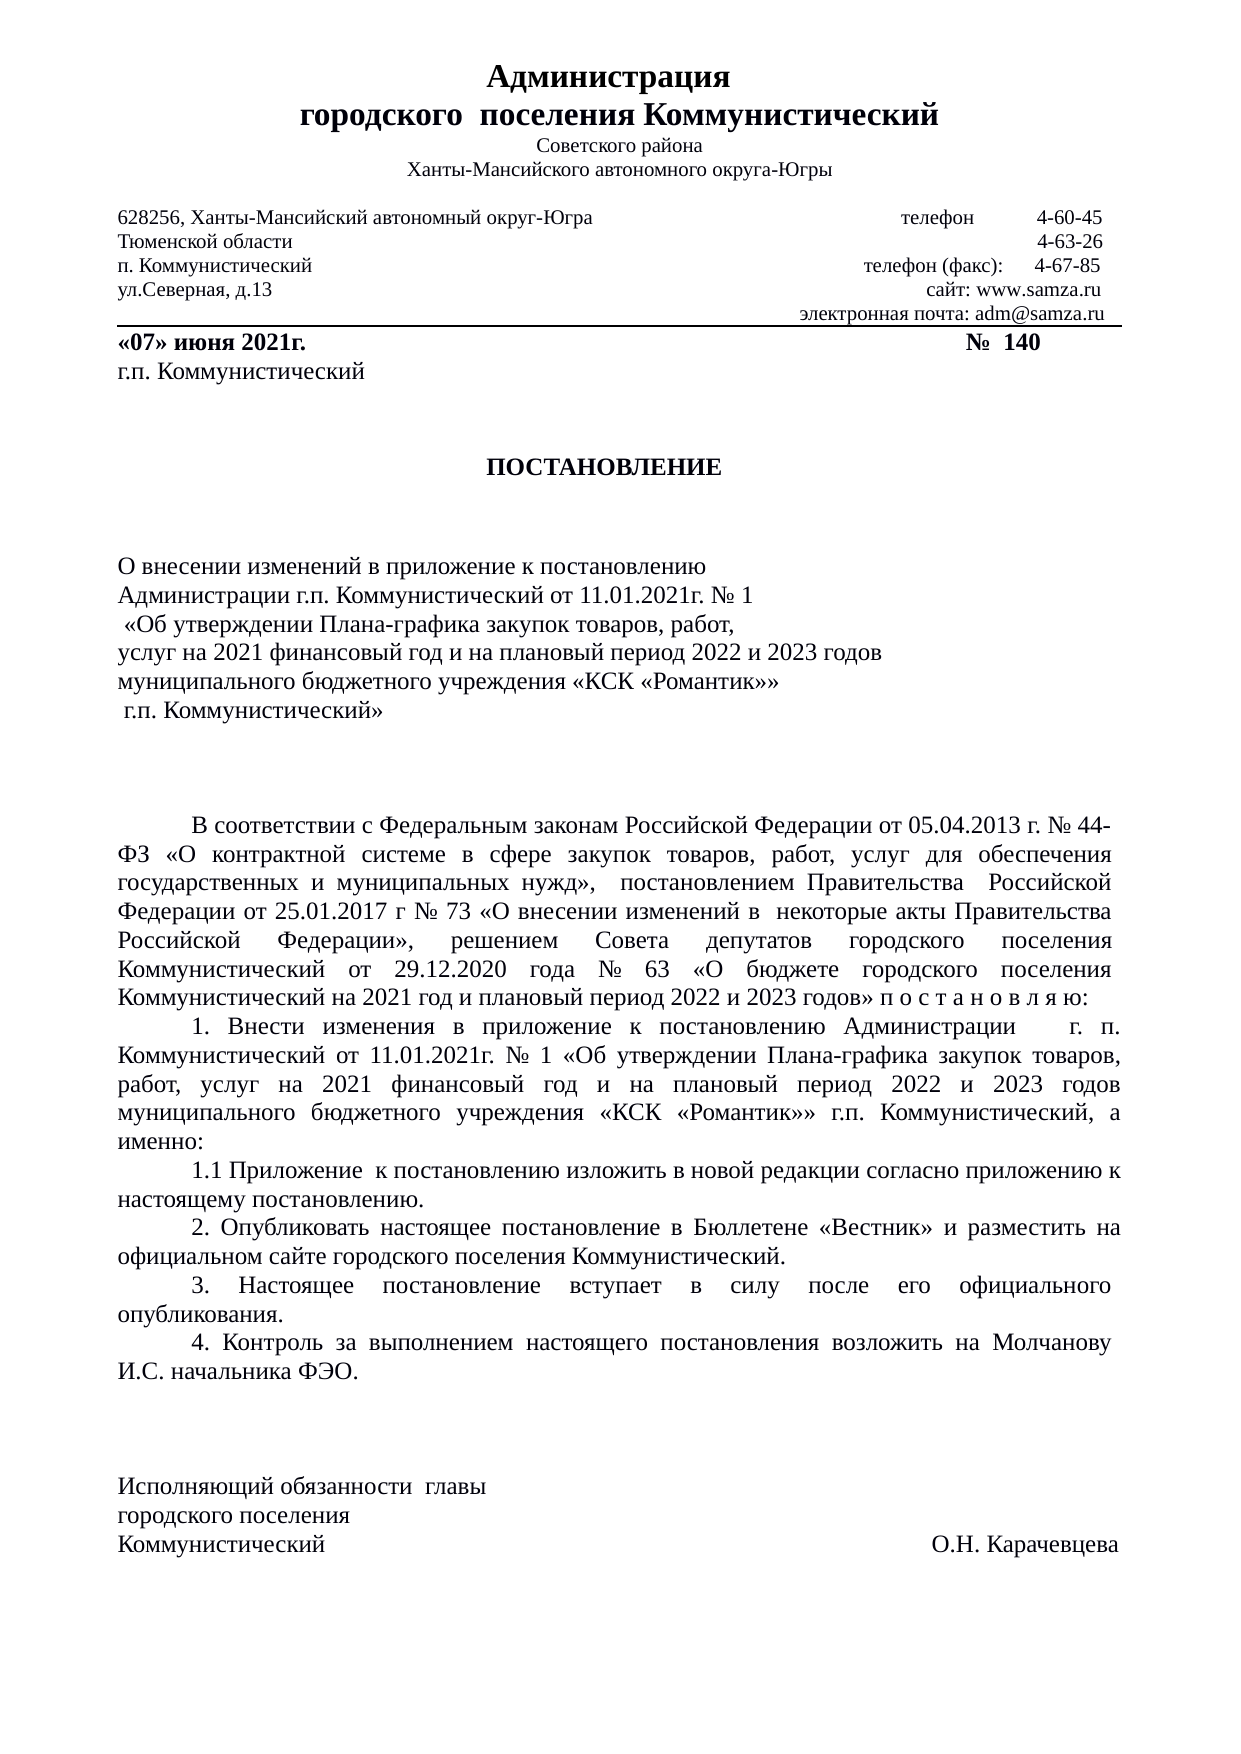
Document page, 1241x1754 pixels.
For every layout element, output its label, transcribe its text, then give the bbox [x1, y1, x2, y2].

text О внесении изменений в приложение к постановлению [117, 551, 1112, 580]
text Администрации г.п. Коммунистический от 11.01.2021г. № 1 [117, 580, 1112, 609]
text муниципального бюджетного учреждения «КСК «Романтик»» [117, 666, 1112, 695]
text г.п. Коммунистический» [117, 695, 1112, 724]
text Коммунистический О.Н. Карачевцева [117, 1529, 1122, 1557]
text Ханты-Мансийского автономного округа-Югры [117, 157, 1122, 181]
text Исполняющий обязанности главы [117, 1471, 1122, 1500]
text 1.1 Приложение к постановлению изложить в новой редакции согласно приложению к настоящему постановлению. [117, 1155, 1122, 1212]
text городского поселения Коммунистический [117, 94, 1122, 133]
text городского поселения [117, 1500, 1122, 1529]
text электронная почта: adm@samza.ru [117, 301, 1122, 325]
text Администрация [117, 56, 1122, 94]
text В соответствии с Федеральным законам Российской Федерации от 05.04.2013 г. № 44-ФЗ «О контрактной системе в сфере закупок товаров, работ, услуг для обеспечения государственных и муниципальных нужд», постановлением Правительства Российской Федерации от 25.01.2017 г № 73 «О внесении изменений в некоторые акты Правительства Российской Федерации», решением Совета депутатов городского поселения Коммунистический от 29.12.2020 года № 63 «О бюджете городского поселения Коммунистический на 2021 год и плановый период 2022 и 2023 годов» п о с т а н о в л я ю: [117, 810, 1112, 1011]
text «Об утверждении Плана-графика закупок товаров, работ, [117, 609, 1112, 637]
text 628256, Ханты-Мансийский автономный округ-Югра телефон 4-60-45 Тюменской области 4-63-26 [117, 205, 1122, 253]
text 1. Внести изменения в приложение к постановлению Администрации г. п. Коммунистический от 11.01.2021г. № 1 «Об утверждении Плана-графика закупок товаров, работ, услуг на 2021 финансовый год и на плановый период 2022 и 2023 годов муниципального бюджетного учреждения «КСК «Романтик»» г.п. Коммунистический, а именно: [117, 1011, 1122, 1155]
text ул.Северная, д.13 сайт: www.samza.ru [117, 277, 1122, 301]
text услуг на 2021 финансовый год и на плановый период 2022 и 2023 годов [117, 637, 1112, 666]
text 2. Опубликовать настоящее постановление в Бюллетене «Вестник» и разместить на официальном сайте городского поселения Коммунистический. [117, 1212, 1122, 1270]
text 3. Настоящее постановление вступает в силу после его официального опубликования. [117, 1270, 1112, 1327]
text п. Коммунистический телефон (факс): 4-67-85 [117, 253, 1122, 277]
text «07» июня 2021г. № 140 [117, 327, 1122, 356]
text 4. Контроль за выполнением настоящего постановления возложить на Молчанову И.С. начальника ФЭО. [117, 1327, 1112, 1385]
text Советского района [117, 133, 1122, 157]
text ПОСТАНОВЛЕНИЕ [117, 452, 1122, 481]
text г.п. Коммунистический [117, 356, 1122, 385]
